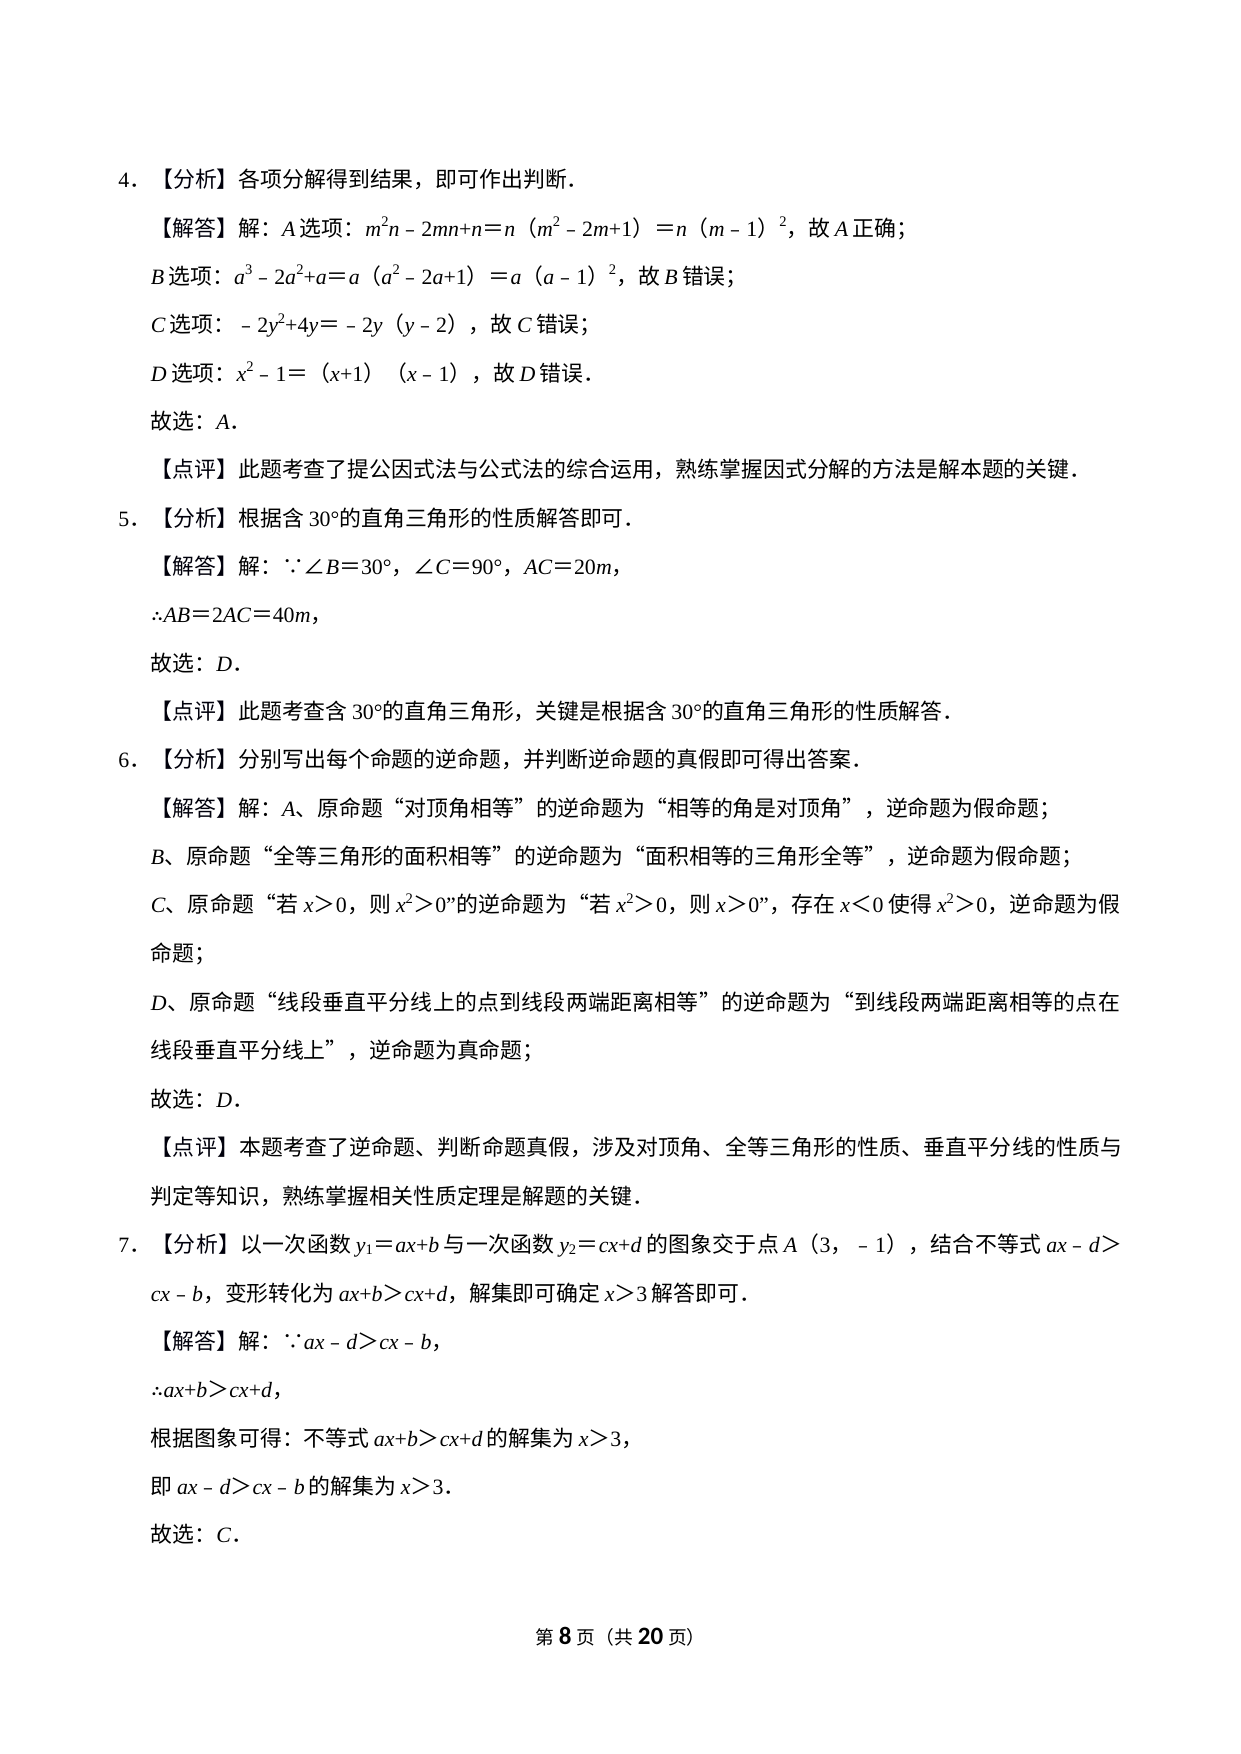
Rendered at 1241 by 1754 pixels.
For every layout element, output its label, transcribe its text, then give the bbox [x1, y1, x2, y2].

text 【解答】解：A选项：m2n﹣2mn+n＝n（m2﹣2m+1）＝n（m﹣1）2，故A正确； [151, 210, 1122, 243]
text 【点评】此题考查了提公因式法与公式法的综合运用，熟练掌握因式分解的方法是解本题的关键． [151, 452, 1122, 484]
text D、原命题“线段垂直平分线上的点到线段两端距离相等”的逆命题为“到线段两端距离相等的点在线段垂直平分线上”，逆命题为真命题； [151, 984, 1122, 1065]
text 5．【分析】根据含30°的直角三角形的性质解答即可． [118, 500, 1122, 533]
text ∴AB＝2AC＝40m， [151, 597, 1122, 629]
text 【解答】解：∵ax﹣d＞cx﹣b， [151, 1324, 1122, 1356]
text 【点评】此题考查含30°的直角三角形，关键是根据含30°的直角三角形的性质解答． [151, 694, 1122, 726]
text ∴ax+b＞cx+d， [151, 1372, 1122, 1404]
text 即ax﹣d＞cx﹣b的解集为x＞3． [151, 1469, 1122, 1501]
text 7．【分析】以一次函数y1＝ax+b与一次函数y2＝cx+d的图象交于点A（3，﹣1），结合不等式ax﹣d＞cx﹣b，变形转化为ax+b＞cx+d，解集即可确定x＞3解答即可． [118, 1227, 1122, 1308]
text 【解答】解：∵∠B＝30°，∠C＝90°，AC＝20m， [151, 549, 1122, 581]
text D选项：x2﹣1＝（x+1）（x﹣1），故D错误． [151, 355, 1122, 388]
text 6．【分析】分别写出每个命题的逆命题，并判断逆命题的真假即可得出答案． [118, 742, 1122, 774]
text C选项：﹣2y2+4y＝﹣2y（y﹣2），故C错误； [151, 307, 1122, 339]
text 【解答】解：A、原命题“对顶角相等”的逆命题为“相等的角是对顶角”，逆命题为假命题； [151, 790, 1122, 823]
text 【点评】本题考查了逆命题、判断命题真假，涉及对顶角、全等三角形的性质、垂直平分线的性质与判定等知识，熟练掌握相关性质定理是解题的关键． [151, 1129, 1122, 1211]
text B、原命题“全等三角形的面积相等”的逆命题为“面积相等的三角形全等”，逆命题为假命题； [151, 839, 1122, 871]
text 故选：D． [151, 1081, 1122, 1114]
text 根据图象可得：不等式ax+b＞cx+d的解集为x＞3， [151, 1420, 1122, 1453]
text 故选：A． [151, 404, 1122, 436]
text 故选：C． [151, 1517, 1122, 1549]
text C、原命题“若x＞0，则x2＞0”的逆命题为“若x2＞0，则x＞0”，存在x＜0使得x2＞0，逆命题为假命题； [151, 887, 1122, 968]
text 故选：D． [151, 645, 1122, 678]
text B选项：a3﹣2a2+a＝a（a2﹣2a+1）＝a（a﹣1）2，故B错误； [151, 259, 1122, 291]
text 4．【分析】各项分解得到结果，即可作出判断． [118, 162, 1122, 194]
